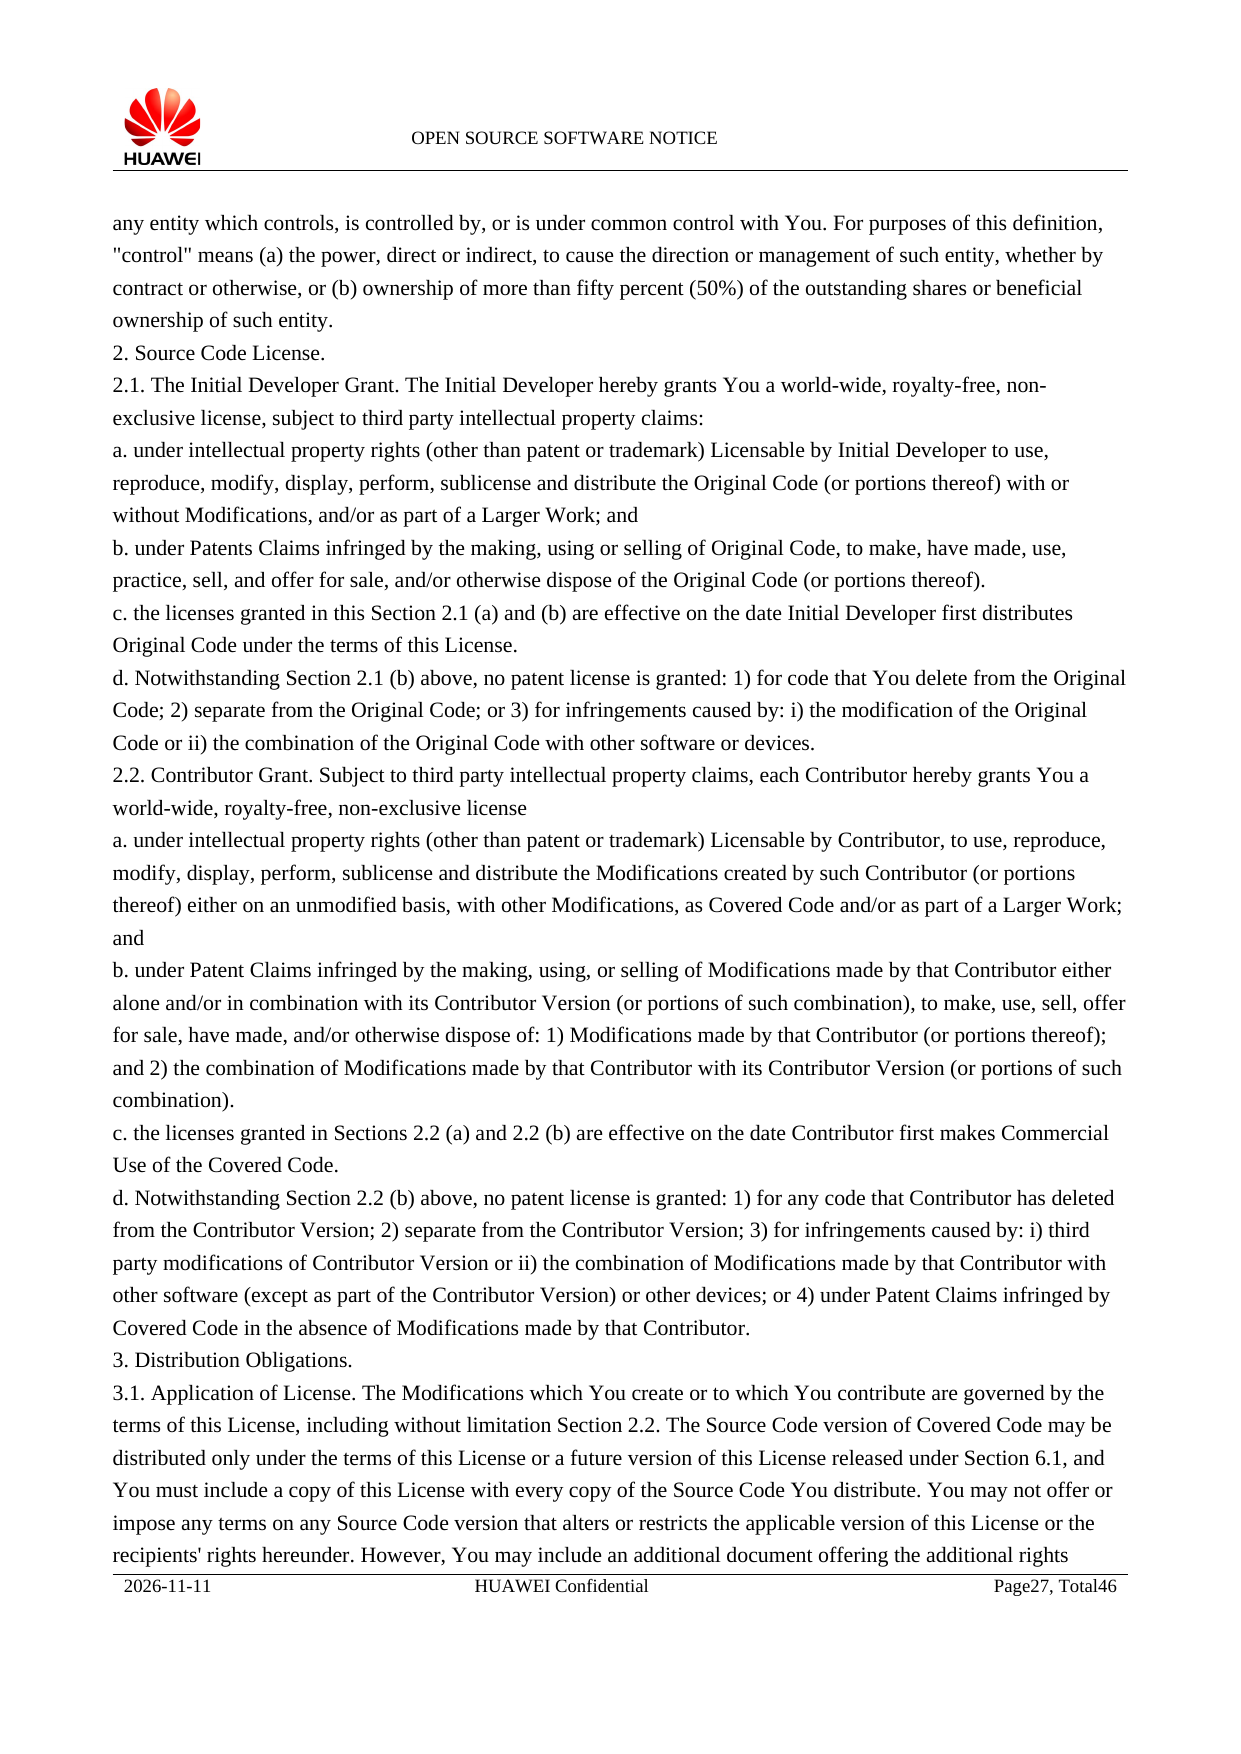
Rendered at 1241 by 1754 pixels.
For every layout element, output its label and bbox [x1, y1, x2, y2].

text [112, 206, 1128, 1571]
picture [124, 88, 201, 165]
